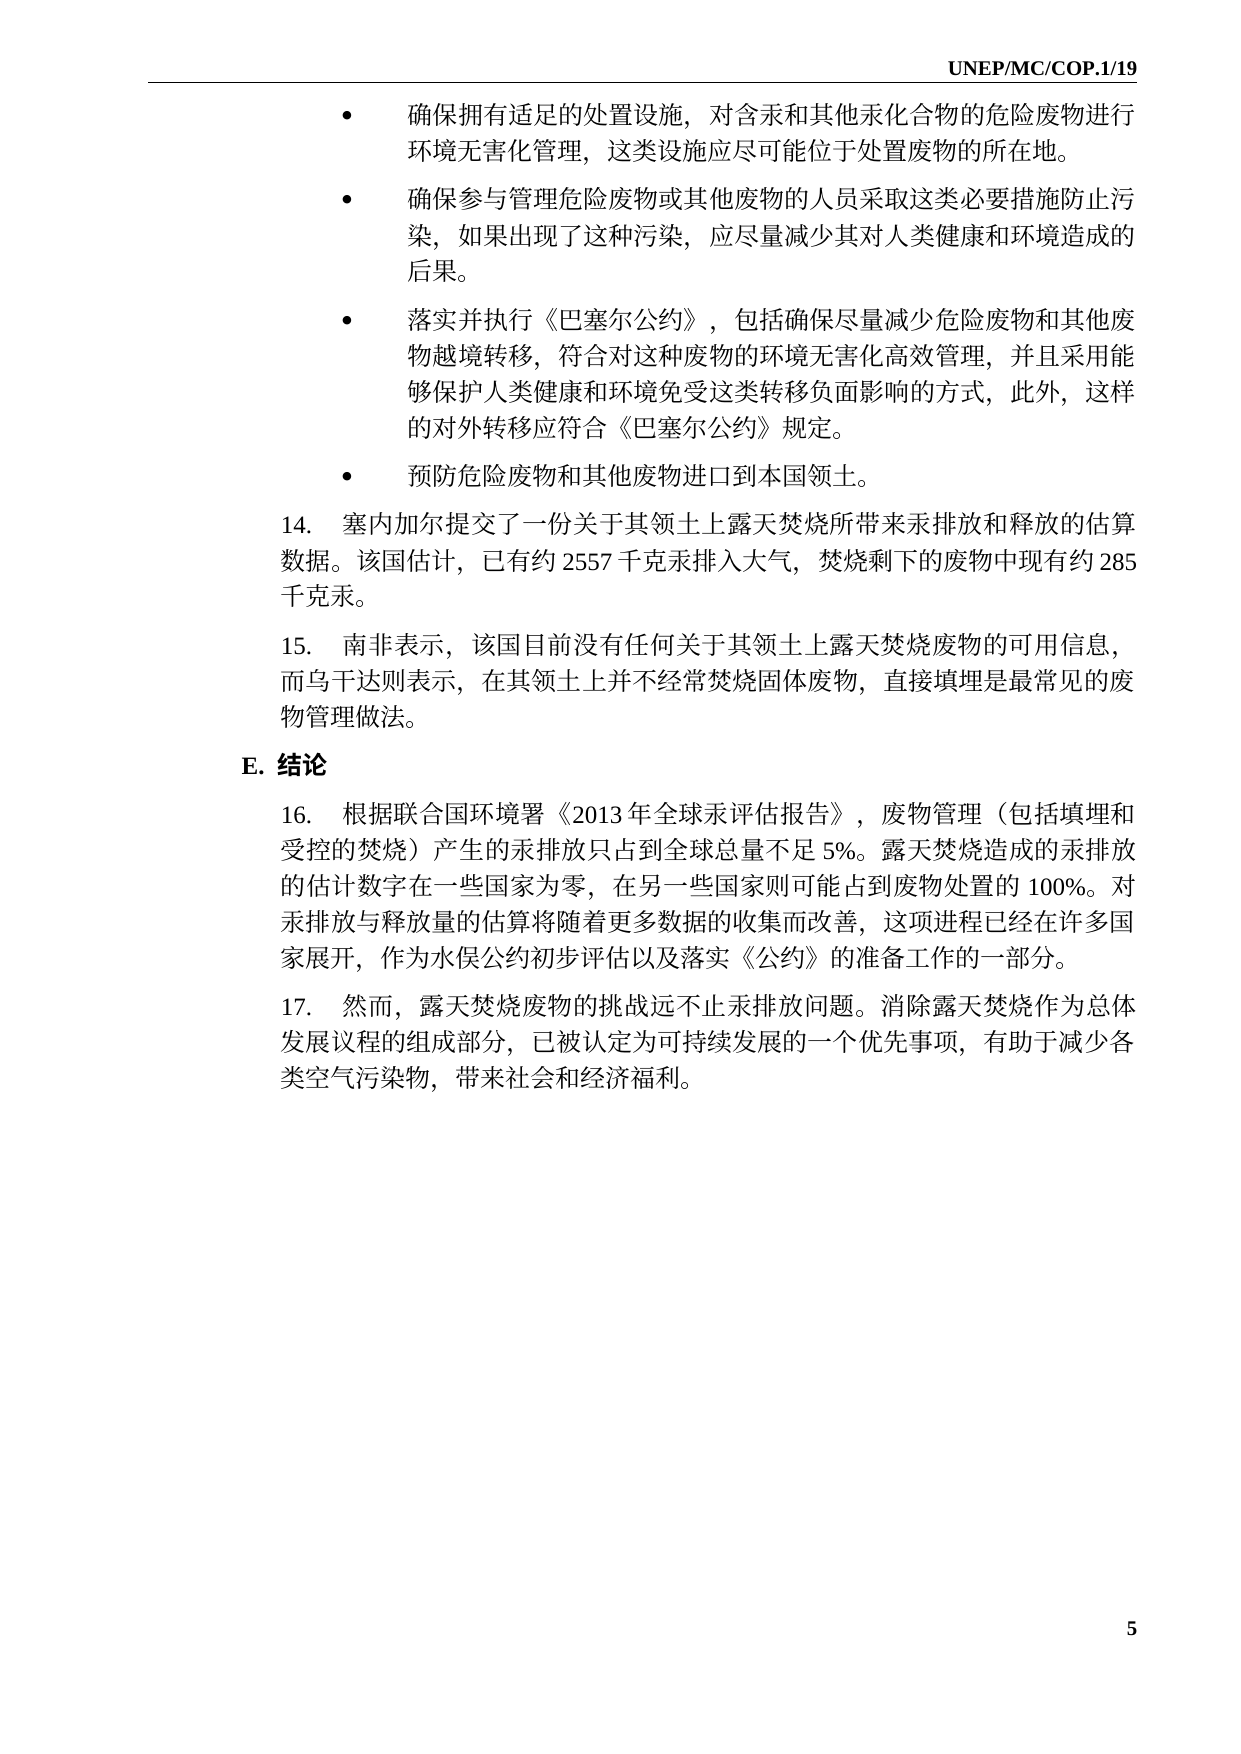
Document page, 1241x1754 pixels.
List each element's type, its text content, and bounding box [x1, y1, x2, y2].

list 塞内加尔提交了一份关于其领土上露天焚烧所带来汞排放和释放的估算数据。该国估计，已有约2557千克汞排入大气，焚烧剩下的废物中现有约285千克汞。 [281, 505, 1137, 613]
list 确保参与管理危险废物或其他废物的人员采取这类必要措施防止污染，如果出现了这种污染，应尽量减少其对人类健康和环境造成的后果。 [343, 180, 1137, 288]
list 预防危险废物和其他废物进口到本国领土。 [343, 457, 1137, 493]
list 落实并执行《巴塞尔公约》，包括确保尽量减少危险废物和其他废物越境转移，符合对这种废物的环境无害化高效管理，并且采用能够保护人类健康和环境免受这类转移负面影响的方式，此外，这样的对外转移应符合《巴塞尔公约》规定。 [343, 301, 1137, 444]
list 结论 [241, 746, 1107, 782]
list 然而，露天焚烧废物的挑战远不止汞排放问题。消除露天焚烧作为总体发展议程的组成部分，已被认定为可持续发展的一个优先事项，有助于减少各类空气污染物，带来社会和经济福利。 [281, 987, 1137, 1094]
list 确保拥有适足的处置设施，对含汞和其他汞化合物的危险废物进行环境无害化管理，这类设施应尽可能位于处置废物的所在地。 [343, 96, 1137, 168]
list 根据联合国环境署《2013年全球汞评估报告》，废物管理（包括填埋和受控的焚烧）产生的汞排放只占到全球总量不足5%。露天焚烧造成的汞排放的估计数字在一些国家为零，在另一些国家则可能占到废物处置的100%。对汞排放与释放量的估算将随着更多数据的收集而改善，这项进程已经在许多国家展开，作为水俣公约初步评估以及落实《公约》的准备工作的一部分。 [281, 794, 1137, 974]
list 南非表示，该国目前没有任何关于其领土上露天焚烧废物的可用信息，而乌干达则表示，在其领土上并不经常焚烧固体废物，直接填埋是最常见的废物管理做法。 [281, 626, 1137, 733]
